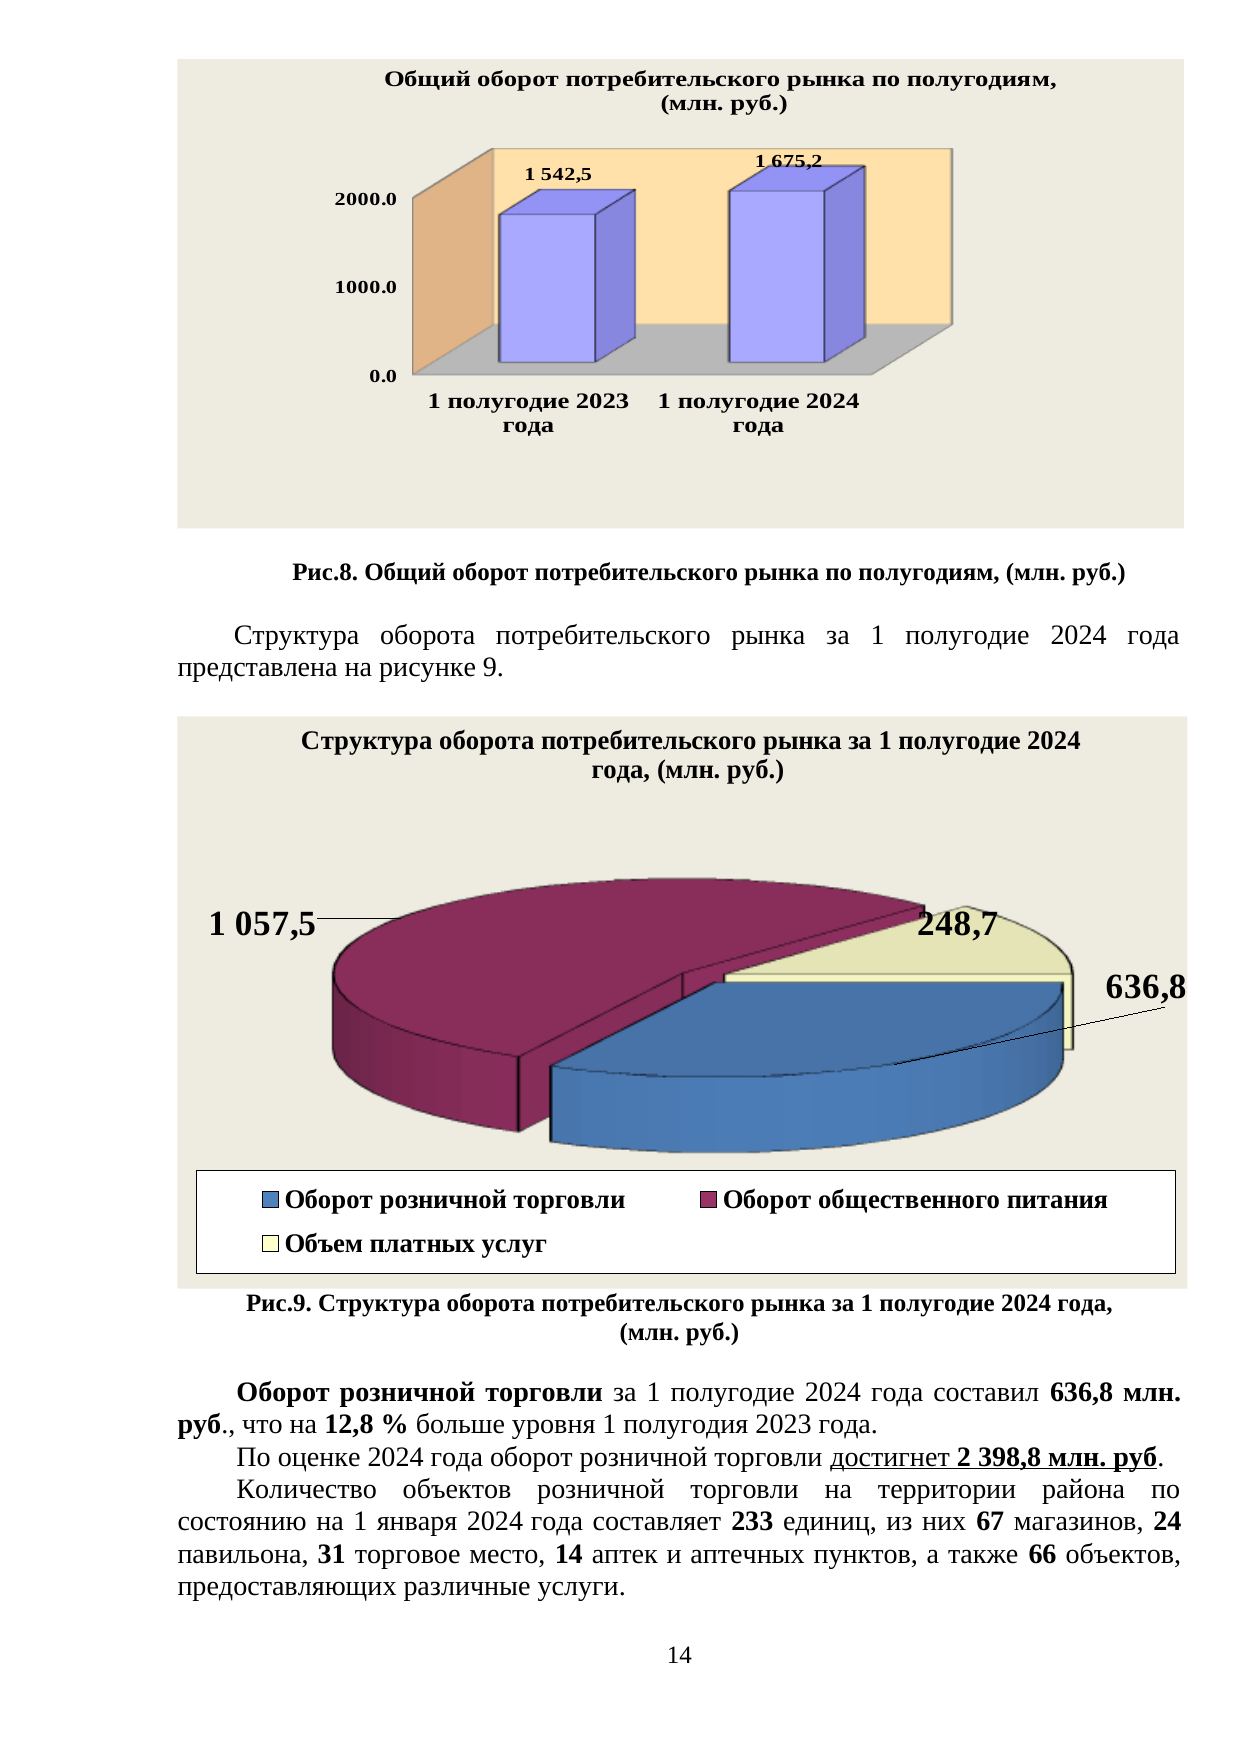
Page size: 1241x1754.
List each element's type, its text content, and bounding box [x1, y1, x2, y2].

text По оценке 2024 года оборот розничной торговли достигнет 2 398,8 млн. руб. [177, 1439, 1181, 1472]
text Структура оборота потребительского рынка за 1 полугодие 2024 года представлена на рисунке 9. [177, 618, 1181, 683]
text (млн. руб.) [177, 1317, 1181, 1346]
text Рис.8. Общий оборот потребительского рынка по полугодиям, (млн. руб.) [177, 557, 1240, 586]
text Количество объектов розничной торговли на территории района по состоянию на 1 января 2024 года составляет 233 единиц, из них 67 магазинов, 24 павильона, 31 торговое место, 14 аптек и аптечных пунктов, а также 66 объектов, предоставляющих различные услуги. [177, 1472, 1181, 1602]
text Оборот розничной торговли за 1 полугодие 2024 года составил 636,8 млн. руб., что на 12,8 % больше уровня 1 полугодия 2023 года. [177, 1375, 1181, 1439]
text Рис.9. Структура оборота потребительского рынка за 1 полугодие 2024 года, [177, 1289, 1181, 1317]
